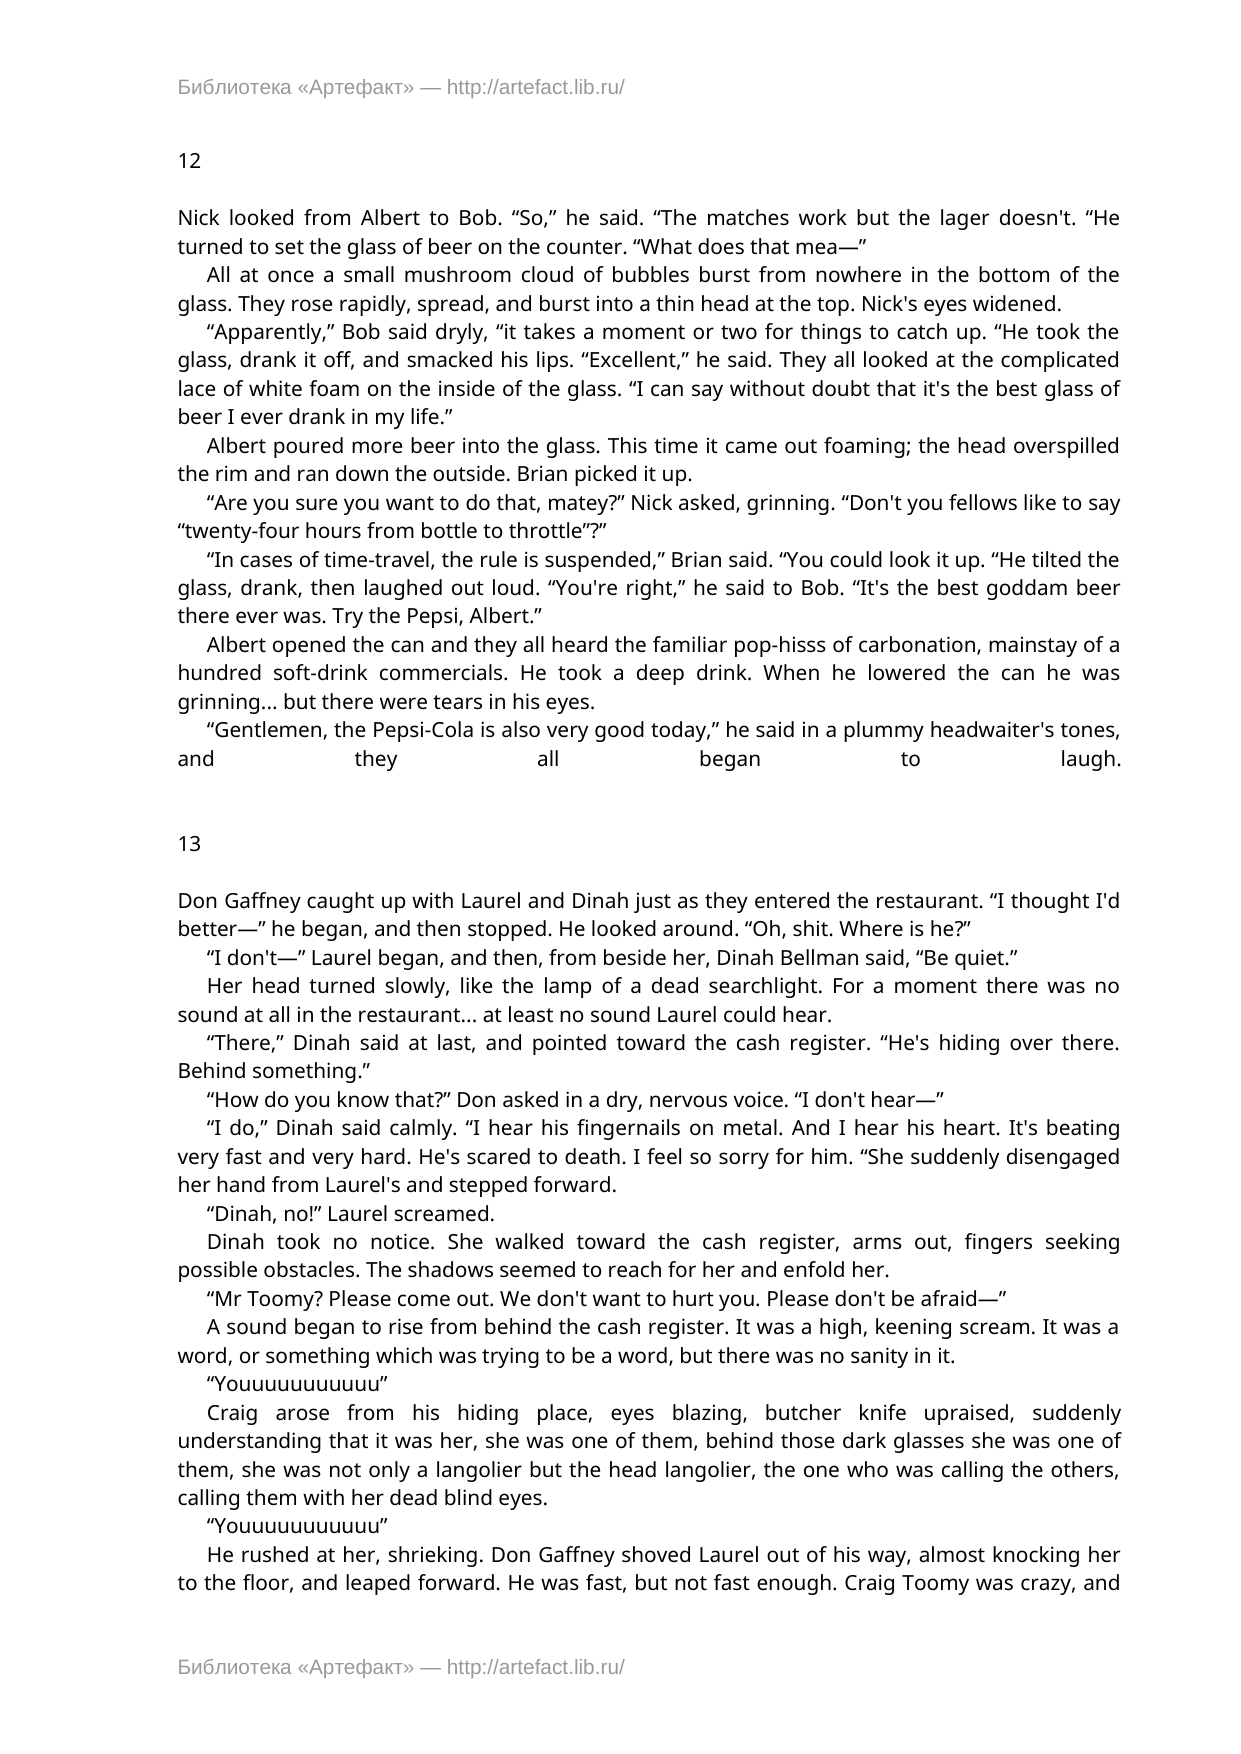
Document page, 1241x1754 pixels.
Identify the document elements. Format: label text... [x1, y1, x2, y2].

text “There,” Dinah said at last, and pointed toward the cash register. “He's hiding over there. Behind something.” [177, 1028, 1122, 1085]
text Albert poured more beer into the glass. This time it came out foaming; the head overspilled the rim and ran down the outside. Brian picked it up. [177, 431, 1122, 488]
text “Mr Toomy? Please come out. We don't want to hurt you. Please don't be afraid—” [177, 1284, 1122, 1312]
text “Gentlemen, the Pepsi-Cola is also very good today,” he said in a plummy headwaiter's tones, and they all began to laugh. 13 Don Gaffney caught up with Laurel and Dinah just as they entered the restaurant. “I thought I'd better—” he began, and then stopped. He looked around. “Oh, shit. Where is he?” [177, 715, 1122, 943]
text A sound began to rise from behind the cash register. It was a high, keening scream. It was a word, or something which was trying to be a word, but there was no sanity in it. [177, 1312, 1122, 1369]
text “Youuuuuuuuuuu” [177, 1512, 1122, 1540]
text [177, 1540, 1122, 1597]
text All at once a small mushroom cloud of bubbles burst from nowhere in the bottom of the glass. They rose rapidly, spread, and burst into a thin head at the top. Nick's eyes widened. [177, 260, 1122, 317]
text Dinah took no notice. She walked toward the cash register, arms out, fingers seeking possible obstacles. The shadows seemed to reach for her and enfold her. [177, 1227, 1122, 1284]
text “Youuuuuuuuuuu” [177, 1369, 1122, 1398]
text “I don't—” Laurel began, and then, from beside her, Dinah Bellman said, “Be quiet.” [177, 943, 1122, 971]
text Her head turned slowly, like the lamp of a dead searchlight. For a moment there was no sound at all in the restaurant... at least no sound Laurel could hear. [177, 971, 1122, 1028]
text “I do,” Dinah said calmly. “I hear his fingernails on metal. And I hear his heart. It's beating very fast and very hard. He's scared to death. I feel so sorry for him. “She suddenly disengaged her hand from Laurel's and stepped forward. [177, 1113, 1122, 1199]
text “Apparently,” Bob said dryly, “it takes a moment or two for things to catch up. “He took the glass, drank it off, and smacked his lips. “Excellent,” he said. They all looked at the complicated lace of white foam on the inside of the glass. “I can say without doubt that it's the best glass of beer I ever drank in my life.” [177, 317, 1122, 431]
text “How do you know that?” Don asked in a dry, nervous voice. “I don't hear—” [177, 1085, 1122, 1113]
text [177, 118, 1122, 260]
text “Dinah, no!” Laurel screamed. [177, 1199, 1122, 1227]
text Albert opened the can and they all heard the familiar pop-hisss of carbonation, mainstay of a hundred soft-drink commercials. He took a deep drink. When he lowered the can he was grinning... but there were tears in his eyes. [177, 630, 1122, 715]
text “In cases of time-travel, the rule is suspended,” Brian said. “You could look it up. “He tilted the glass, drank, then laughed out loud. “You're right,” he said to Bob. “It's the best goddam beer there ever was. Try the Pepsi, Albert.” [177, 545, 1122, 630]
text “Are you sure you want to do that, matey?” Nick asked, grinning. “Don't you fellows like to say “twenty-four hours from bottle to throttle”?” [177, 488, 1122, 545]
text Craig arose from his hiding place, eyes blazing, butcher knife upraised, suddenly understanding that it was her, she was one of them, behind those dark glasses she was one of them, she was not only a langolier but the head langolier, the one who was calling the others, calling them with her dead blind eyes. [177, 1398, 1122, 1512]
